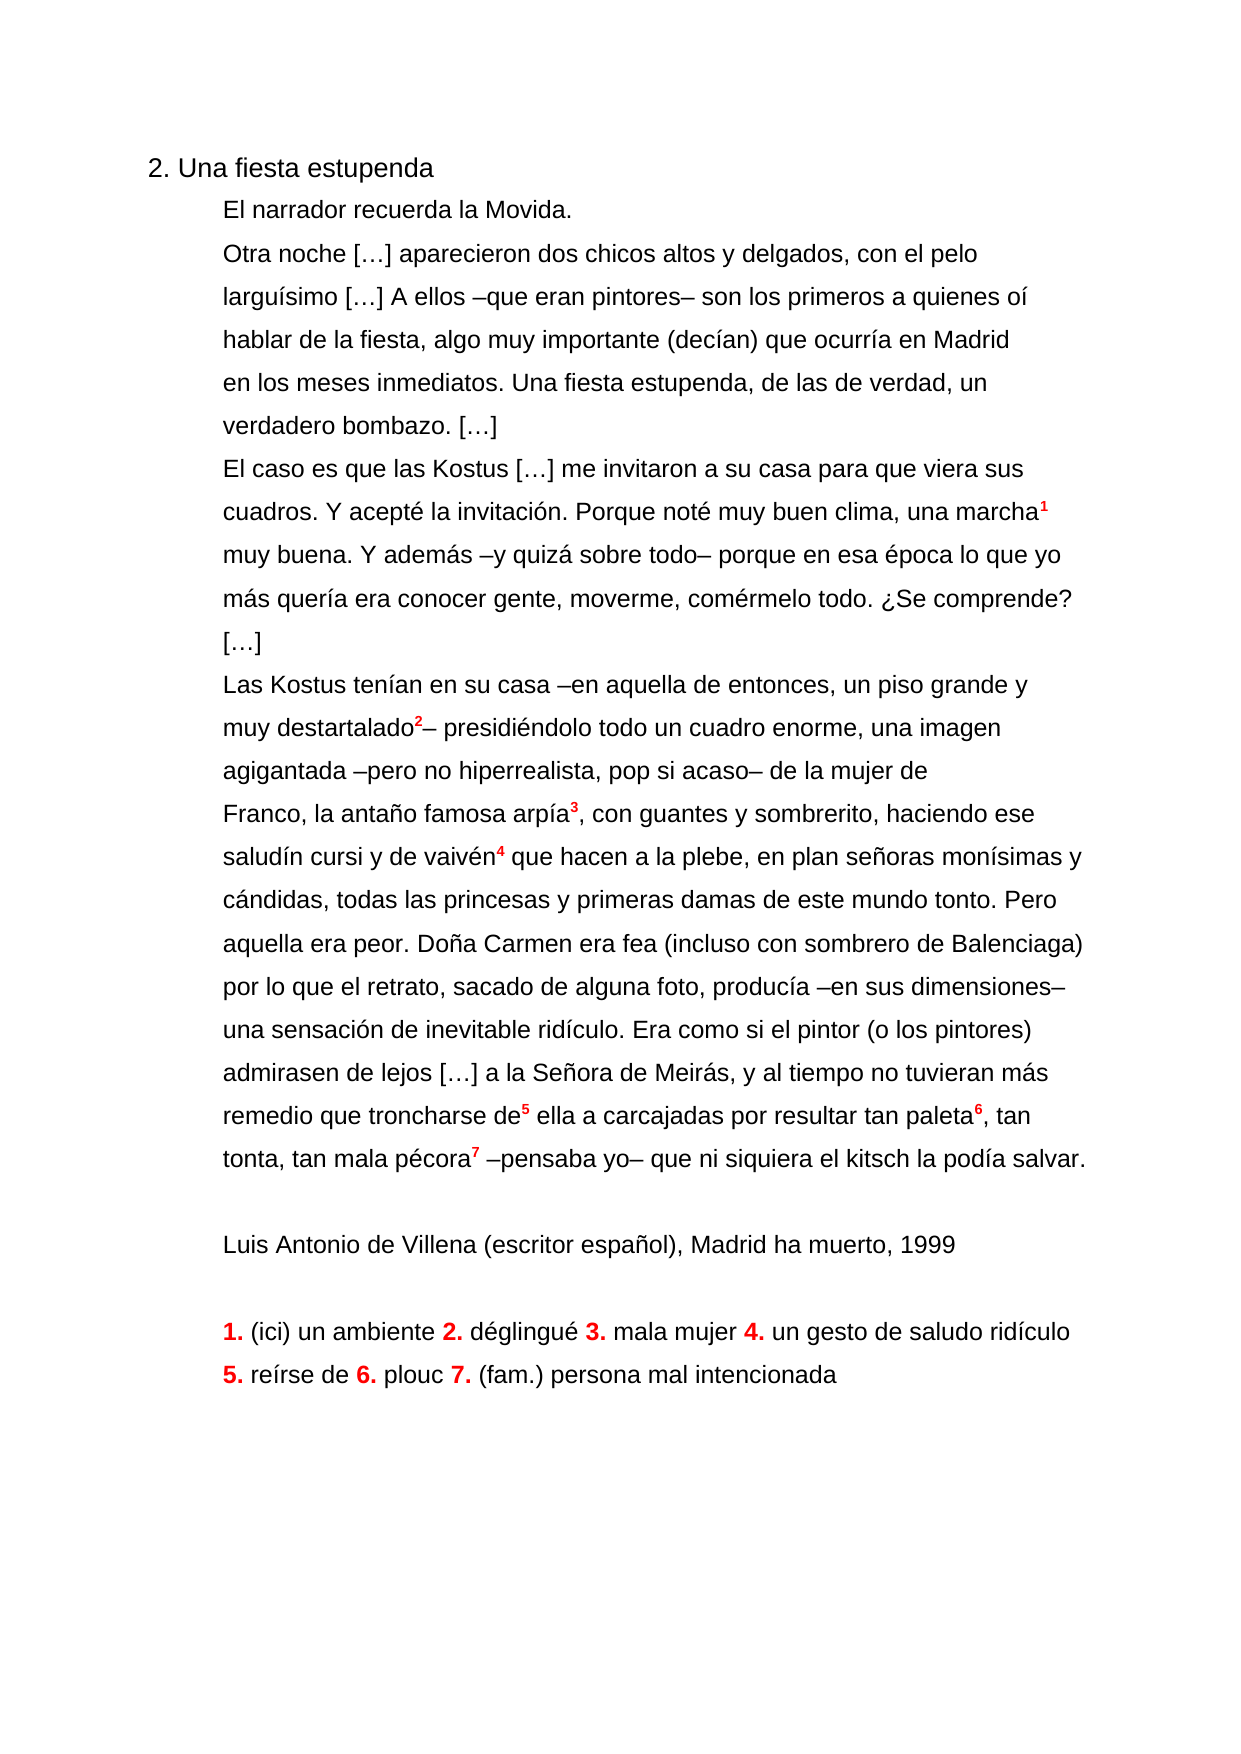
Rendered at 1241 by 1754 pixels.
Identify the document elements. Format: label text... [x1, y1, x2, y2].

list El caso es que las Kostus […] me invitaron a su casa para que viera sus cuadros. Y acepté la invitación. Porque noté muy buen clima, una marcha1 muy buena. Y además –y quizá sobre todo– porque en esa época lo que yo [223, 454, 1093, 569]
list en los meses inmediatos. Una fiesta estupenda, de las de verdad, un verdadero bombazo. […] [223, 368, 1093, 440]
subtitle 2. Una fiesta estupenda [148, 152, 1093, 183]
list muy destartalado2– presidiéndolo todo un cuadro enorme, una imagen agigantada –pero no hiperrealista, pop si acaso– de la mujer de [223, 713, 1093, 785]
list Las Kostus tenían en su casa –en aquella de entonces, un piso grande y [223, 670, 1093, 699]
list Luis Antonio de Villena (escritor español), Madrid ha muerto, 1999 [223, 1231, 1093, 1259]
list El narrador recuerda la Movida. [223, 196, 1093, 224]
list Otra noche […] aparecieron dos chicos altos y delgados, con el pelo larguísimo […] A ellos –que eran pintores– son los primeros a quienes oí hablar de la fiesta, algo muy importante (decían) que ocurría en Madrid [223, 239, 1093, 354]
list Franco, la antaño famosa arpía3, con guantes y sombrerito, haciendo ese saludín cursi y de vaivén4 que hacen a la plebe, en plan señoras monísimas y cándidas, todas las princesas y primeras damas de este mundo tonto. Pero [223, 799, 1093, 914]
list tonta, tan mala pécora7 –pensaba yo– que ni siquiera el kitsch la podía salvar. [223, 1144, 1093, 1173]
list más quería era conocer gente, moverme, comérmelo todo. ¿Se comprende? […] [223, 584, 1093, 656]
list aquella era peor. Doña Carmen era fea (incluso con sombrero de Balenciaga) por lo que el retrato, sacado de alguna foto, producía –en sus dimensiones– una sensación de inevitable ridículo. Era como si el pintor (o los pintores) [223, 929, 1093, 1044]
list admirasen de lejos […] a la Señora de Meirás, y al tiempo no tuvieran más remedio que troncharse de5 ella a carcajadas por resultar tan paleta6, tan [223, 1058, 1093, 1130]
list 1. (ici) un ambiente 2. déglingué 3. mala mujer 4. un gesto de saludo ridículo 5. reírse de 6. plouc 7. (fam.) persona mal intencionada [223, 1317, 1093, 1389]
